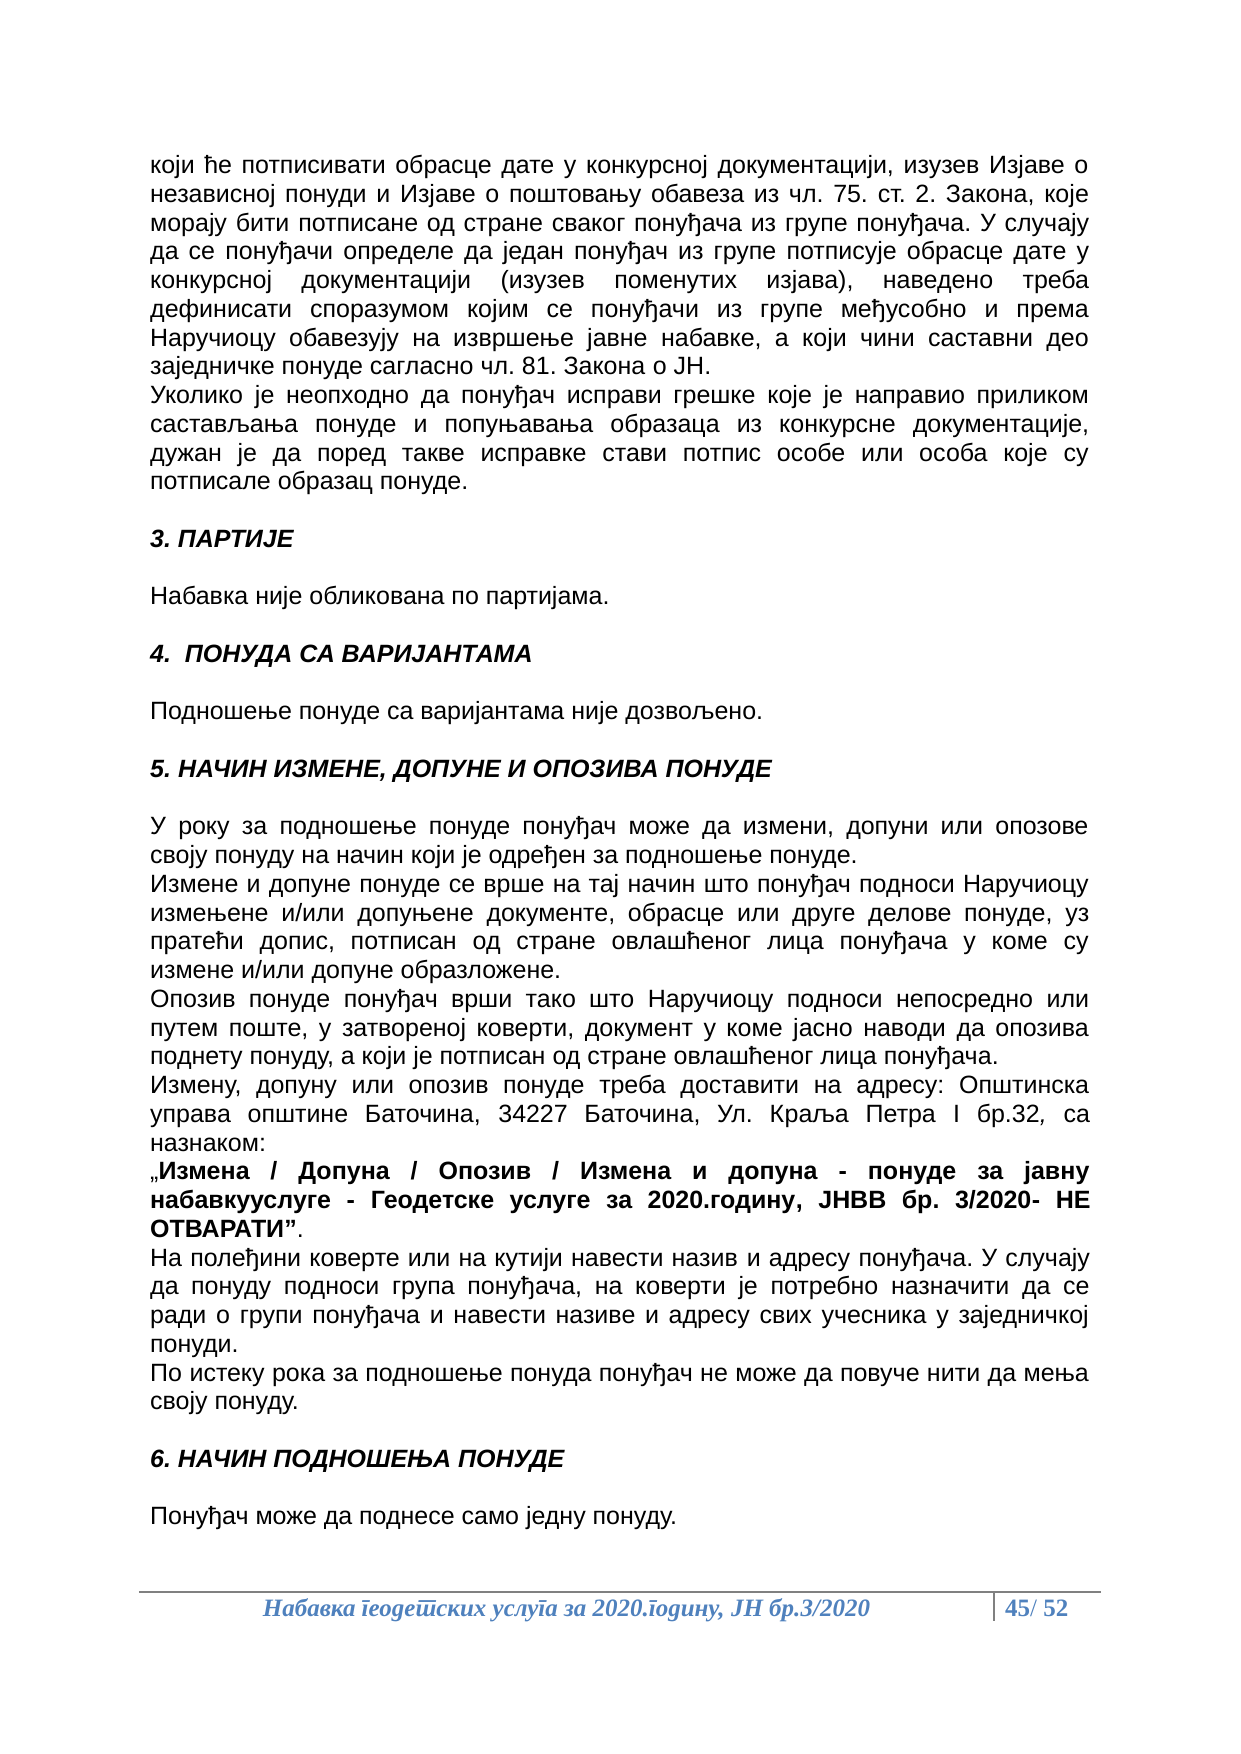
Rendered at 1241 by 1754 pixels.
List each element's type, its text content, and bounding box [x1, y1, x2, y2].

text По истеку рока за подношење понуда понуђач не може да повуче нити да мења своју понуду. [150, 1357, 1090, 1415]
text 4. ПОНУДА СА ВАРИЈАНТАМА [150, 639, 1090, 667]
text Понуђач може да поднесе само једну понуду. [150, 1501, 1090, 1530]
text 5. НАЧИН ИЗМЕНЕ, ДОПУНЕ И ОПОЗИВА ПОНУДЕ [150, 754, 1090, 782]
text Набавка није обликована по партијама. [150, 581, 1090, 610]
text Измену, допуну или опозив понуде треба доставити на адресу: Општинска управа општине Баточина, 34227 Баточина, Ул. Краља Петра I бр.32, са назнаком: [150, 1070, 1090, 1156]
text У року за подношење понуде понуђач може да измени, допуни или опозове своју понуду на начин који је одређен за подношење понуде. [150, 811, 1090, 869]
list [150, 150, 1090, 380]
text Опозив понуде понуђач врши тако што Наручиоцу подноси непосредно или путем поште, у затвореној коверти, документ у коме јасно наводи да опозива поднету понуду, а који је потписан од стране овлашћеног лица понуђача. [150, 984, 1090, 1070]
text На полеђини коверте или на кутији навести назив и адресу понуђача. У случају да понуду подноси група понуђача, на коверти је потребно назначити да се ради о групи понуђача и навести називе и адресу свих учесника у заједничкој понуди. [150, 1242, 1090, 1357]
text Измене и допуне понуде се врше на тај начин што понуђач подноси Наручиоцу измењене и/или допуњене документе, обрасце или друге делове понуде, уз пратећи допис, потписан од стране овлашћеног лица понуђача у коме су измене и/или допуне образложене. [150, 869, 1090, 984]
text „Измена / Допуна / Опозив / Измена и допуна - понуде за јавну набавкууслуге - Геодетске услуге за 2020.годину, ЈНВВ бр. 3/2020- НЕ ОТВАРАТИ”. [150, 1156, 1090, 1242]
text 6. НАЧИН ПОДНОШЕЊА ПОНУДЕ [150, 1444, 1090, 1472]
text Подношење понуде са варијантама није дозвољено. [150, 696, 1090, 725]
text 3. ПАРТИЈЕ [150, 524, 1090, 552]
list Уколико је неопходно да понуђач исправи грешке које је направио приликом састављања понуде и попуњавања образаца из конкурсне документације, дужан је да поред такве исправке стави потпис особе или особа које су потписале образац понуде. [150, 380, 1090, 495]
